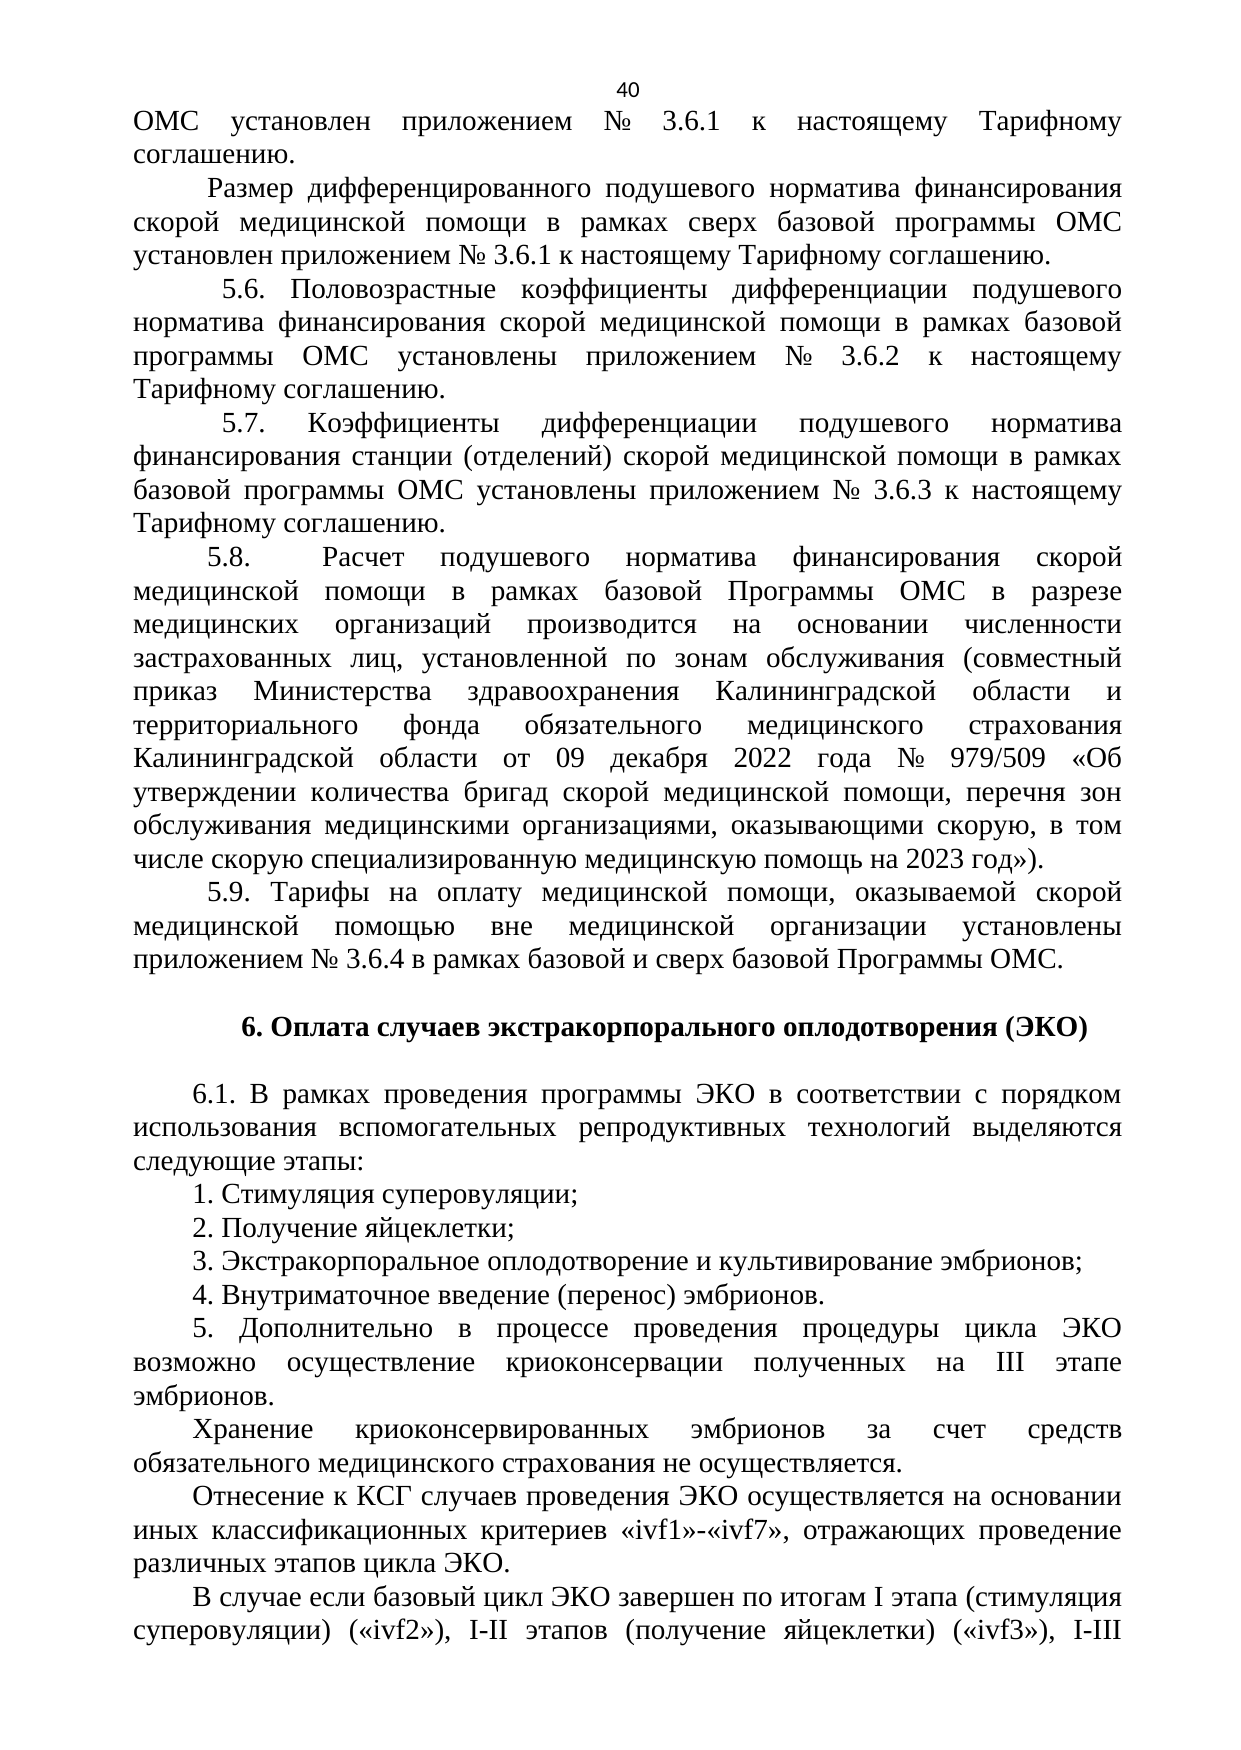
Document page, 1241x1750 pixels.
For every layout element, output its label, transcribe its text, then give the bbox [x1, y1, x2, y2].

text Хранение криоконсервированных эмбрионов за счет средств обязательного медицинского страхования не осуществляется. [133, 1411, 1123, 1478]
text 4. Внутриматочное введение (перенос) эмбрионов. [133, 1277, 1123, 1311]
text 5.7. Коэффициенты дифференциации подушевого норматива финансирования станции (отделений) скорой медицинской помощи в рамках базовой программы ОМС установлены приложением № 3.6.3 к настоящему Тарифному соглашению. [133, 405, 1123, 539]
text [133, 1579, 1123, 1646]
text 5. Дополнительно в процессе проведения процедуры цикла ЭКО возможно осуществление криоконсервации полученных на III этапе эмбрионов. [133, 1311, 1123, 1411]
text 5.9. Тарифы на оплату медицинской помощи, оказываемой скорой медицинской помощью вне медицинской организации установлены приложением № 3.6.4 в рамках базовой и сверх базовой Программы ОМС. [133, 874, 1123, 975]
text 3. Экстракорпоральное оплодотворение и культивирование эмбрионов; [133, 1243, 1123, 1277]
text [133, 103, 1123, 170]
text 6.1. В рамках проведения программы ЭКО в соответствии с порядком использования вспомогательных репродуктивных технологий выделяются следующие этапы: [133, 1076, 1123, 1176]
text 5.8. Расчет подушевого норматива финансирования скорой медицинской помощи в рамках базовой Программы ОМС в разрезе медицинских организаций производится на основании численности застрахованных лиц, установленной по зонам обслуживания (совместный приказ Министерства здравоохранения Калининградской области и территориального фонда обязательного медицинского страхования Калининградской области от 09 декабря 2022 года № 979/509 «Об утверждении количества бригад скорой медицинской помощи, перечня зон обслуживания медицинскими организациями, оказывающими скорую, в том числе скорую специализированную медицинскую помощь на 2023 год»). [133, 539, 1123, 874]
text 5.6. Половозрастные коэффициенты дифференциации подушевого норматива финансирования скорой медицинской помощи в рамках базовой программы ОМС установлены приложением № 3.6.2 к настоящему Тарифному соглашению. [133, 271, 1123, 405]
text 6. Оплата случаев экстракорпорального оплодотворения (ЭКО) [133, 1009, 1123, 1042]
text Размер дифференцированного подушевого норматива финансирования скорой медицинской помощи в рамках сверх базовой программы ОМС установлен приложением № 3.6.1 к настоящему Тарифному соглашению. [133, 170, 1123, 271]
text 2. Получение яйцеклетки; [133, 1210, 1123, 1243]
text 1. Стимуляция суперовуляции; [133, 1176, 1123, 1210]
text Отнесение к КСГ случаев проведения ЭКО осуществляется на основании иных классификационных критериев «ivf1»-«ivf7», отражающих проведение различных этапов цикла ЭКО. [133, 1478, 1123, 1579]
